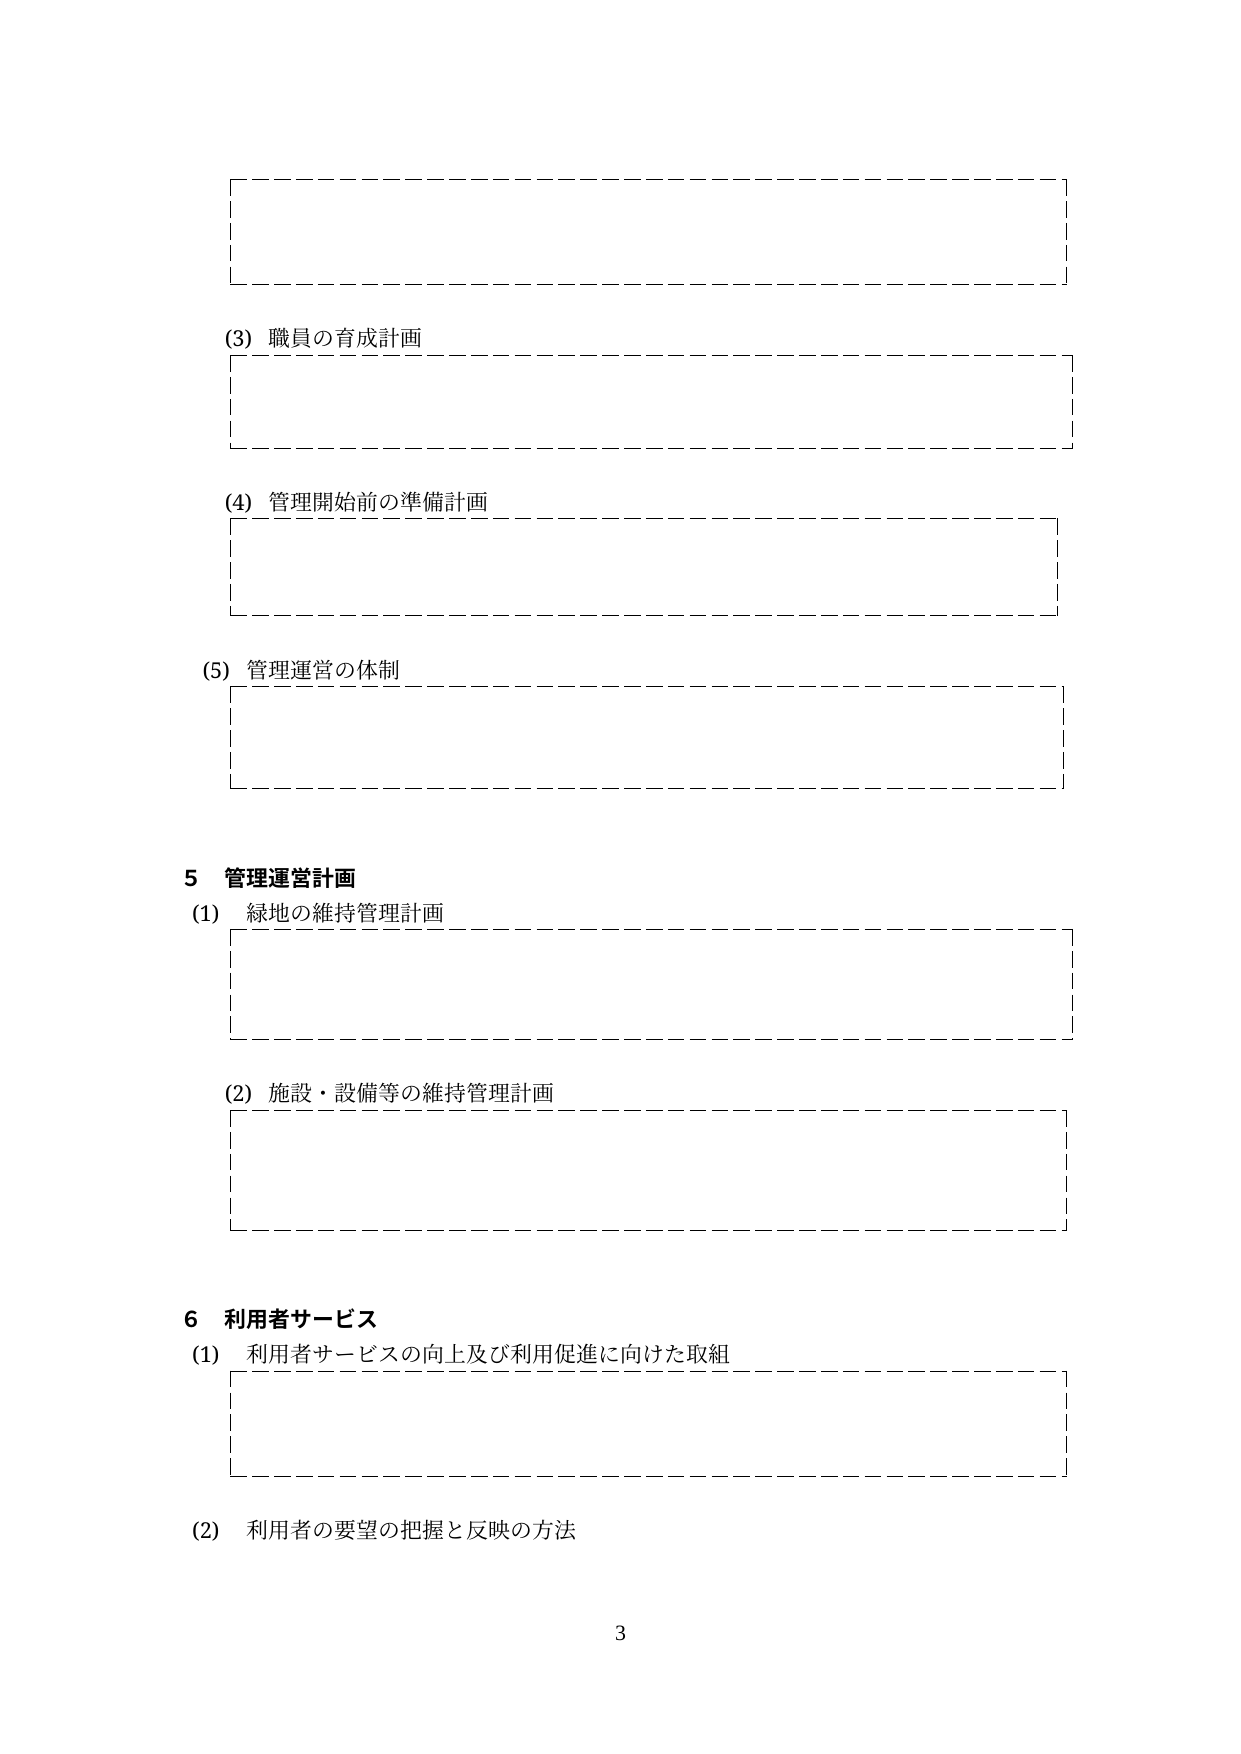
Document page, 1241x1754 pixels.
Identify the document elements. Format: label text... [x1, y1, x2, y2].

text (3) 職員の育成計画 [181, 320, 1060, 355]
table_header [231, 179, 1067, 284]
text (2) 施設・設備等の維持管理計画 [181, 1075, 1060, 1110]
table_header [231, 1371, 1067, 1476]
table_header [231, 355, 1072, 447]
text ５ 管理運営計画 [181, 859, 1060, 894]
text (2) 利用者の要望の把握と反映の方法 [181, 1512, 1060, 1546]
table_header [231, 686, 1063, 788]
table_header [231, 518, 1058, 615]
text (5) 管理運営の体制 [181, 651, 1060, 686]
text (1) 緑地の維持管理計画 [181, 894, 1060, 929]
text (4) 管理開始前の準備計画 [181, 483, 1060, 518]
text ６ 利用者サービス [181, 1301, 1060, 1336]
text (1) 利用者サービスの向上及び利用促進に向けた取組 [181, 1336, 1060, 1371]
table_header [231, 929, 1072, 1039]
table_header [231, 1110, 1067, 1230]
